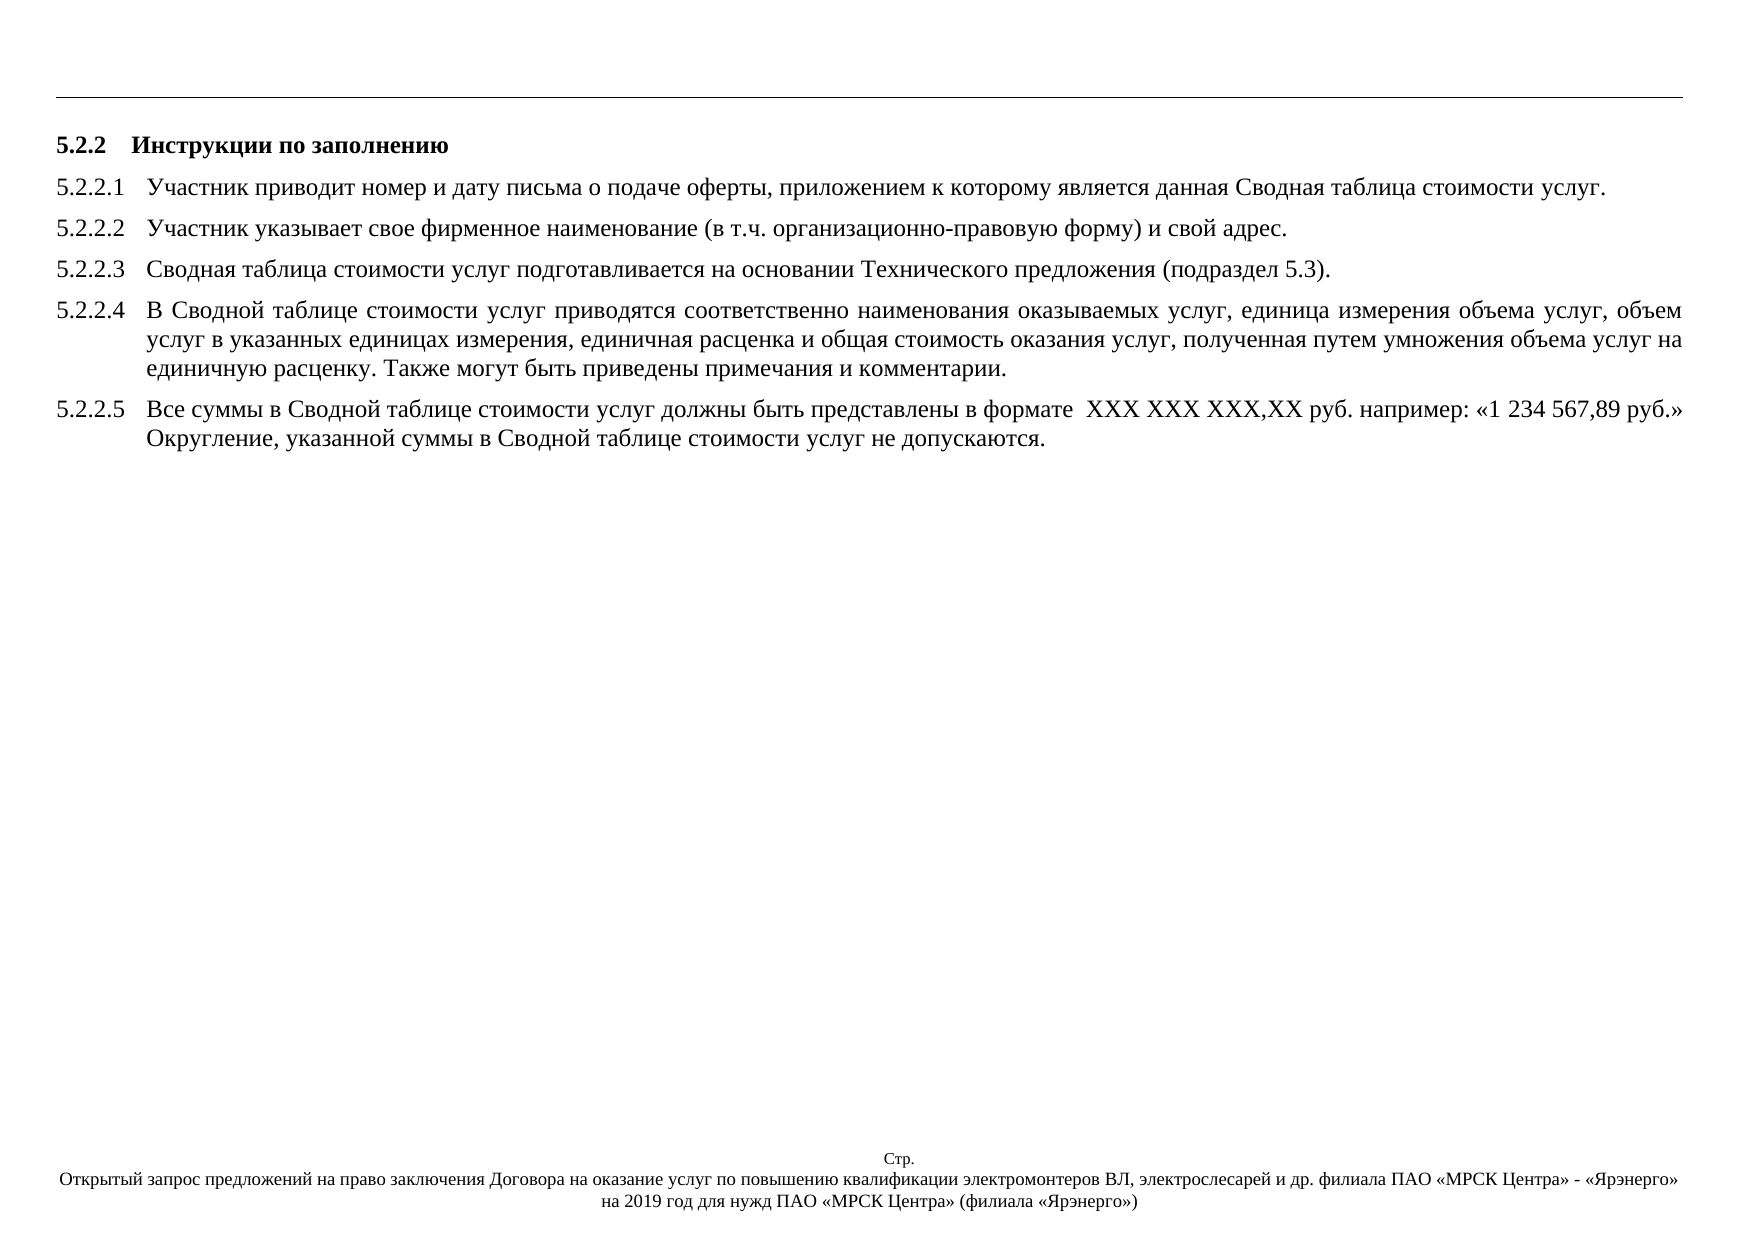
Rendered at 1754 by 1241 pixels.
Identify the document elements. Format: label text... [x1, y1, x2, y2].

subtitle Инструкции по заполнению [56, 131, 1683, 159]
list Участник указывает свое фирменное наименование (в т.ч. организационно-правовую форму) и свой адрес. [56, 213, 1683, 242]
list Сводная таблица стоимости услуг подготавливается на основании Технического предложения (подраздел 5.3). [56, 254, 1683, 283]
list В Сводной таблице стоимости услуг приводятся соответственно наименования оказываемых услуг, единица измерения объема услуг, объем услуг в указанных единицах измерения, единичная расценка и общая стоимость оказания услуг, полученная путем умножения объема услуг на единичную расценку. Также могут быть приведены примечания и комментарии. [56, 296, 1683, 382]
list Участник приводит номер и дату письма о подаче оферты, приложением к которому является данная Сводная таблица стоимости услуг. [56, 172, 1683, 201]
list Все суммы в Сводной таблице стоимости услуг должны быть представлены в формате XXX XXX XXX,XX руб. например: «1 234 567,89 руб.» Округление, указанной суммы в Сводной таблице стоимости услуг не допускаются. [56, 394, 1683, 452]
